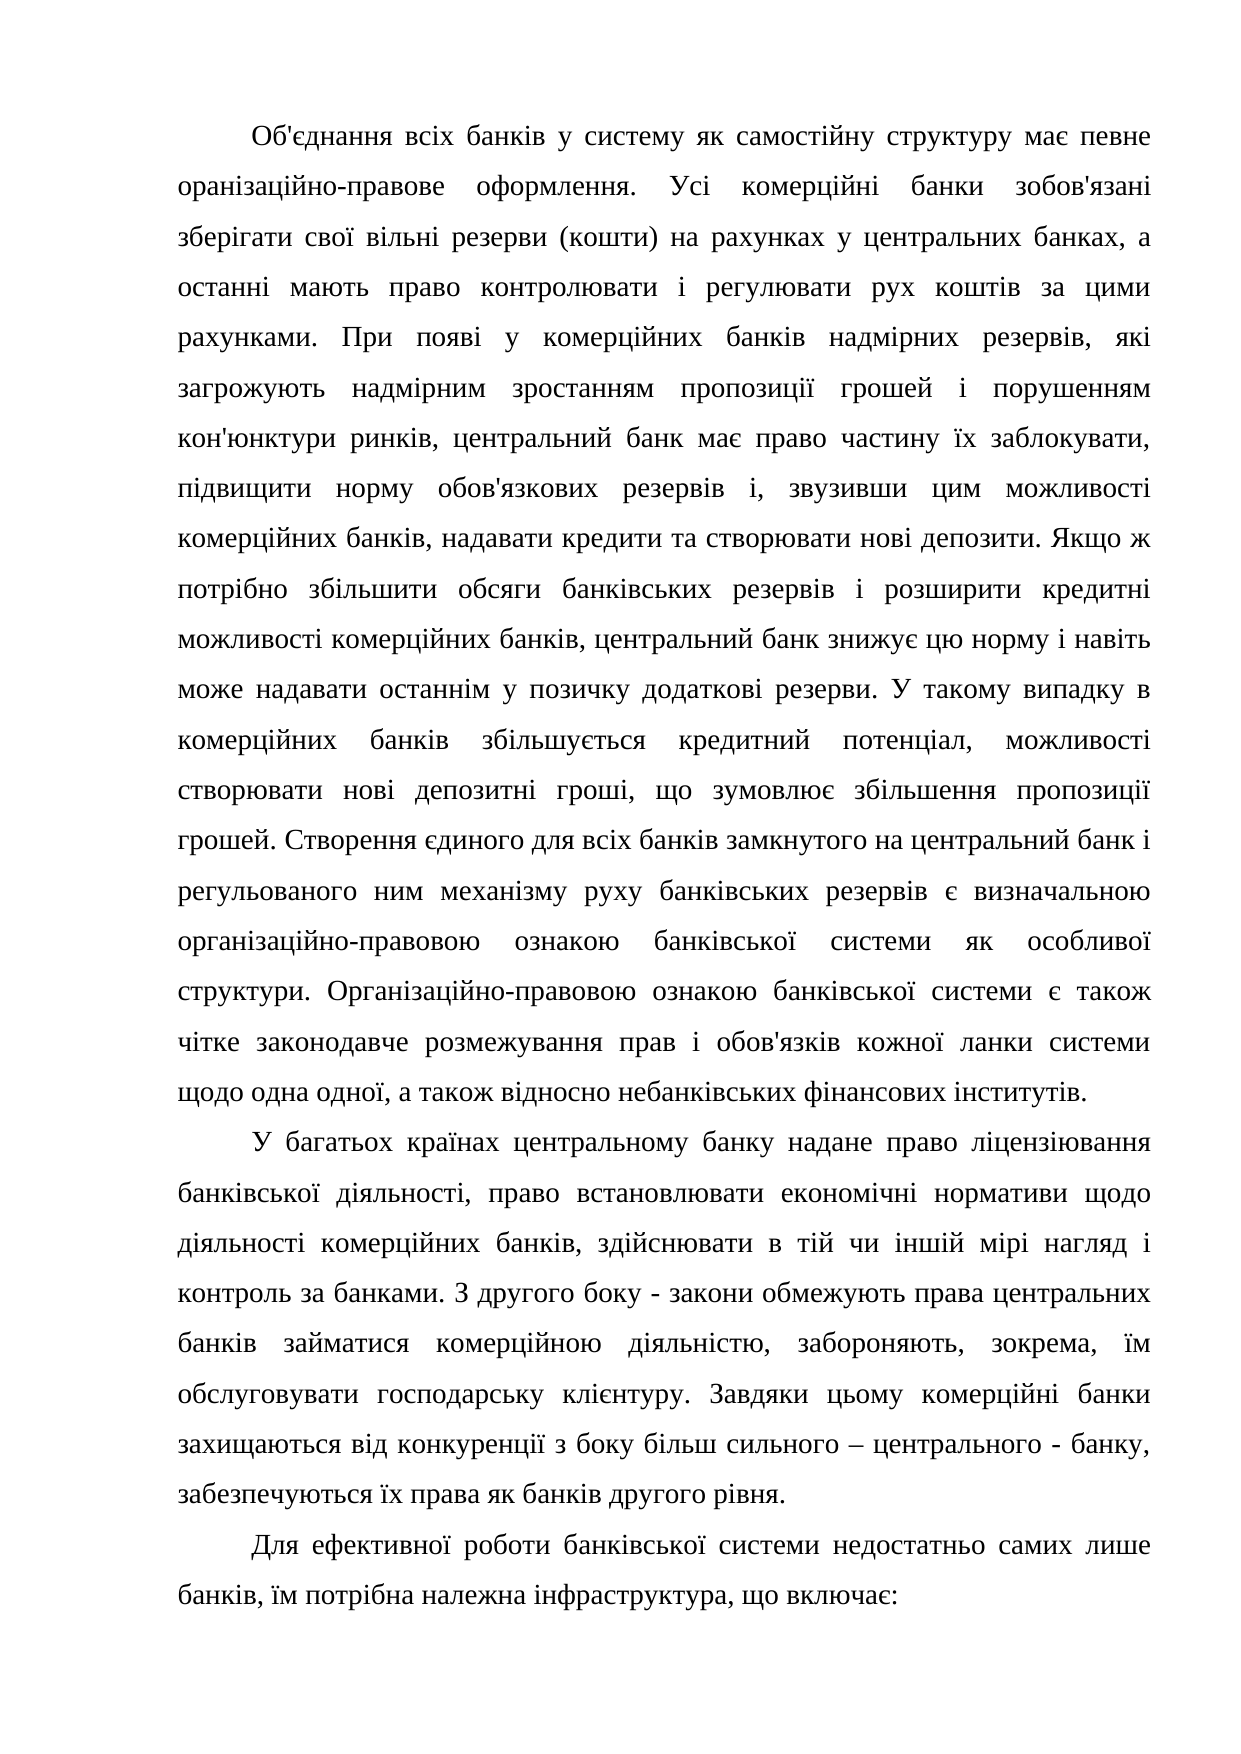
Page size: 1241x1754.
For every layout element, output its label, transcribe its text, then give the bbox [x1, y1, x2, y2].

text Об'єднання всіх банків у систему як самостійну структуру має певне оранізаційно-правове оформлення. Усі комерційні банки зобов'язані зберігати свої вільні резерви (кошти) на рахунках у центральних банках, а останні мають право контролювати і регулювати рух коштів за цими рахунками. При появі у комерційних банків надмірних резервів, які загрожують надмірним зростанням пропозиції грошей і порушенням кон'юнктури ринків, центральний банк має право частину їх заблокувати, підвищити норму обов'язкових резервів і, звузивши цим можливості комерційних банків, надавати кредити та створювати нові депозити. Якщо ж потрібно збільшити обсяги банківських резервів і розширити кредитні можливості комерційних банків, центральний банк знижує цю норму і навіть може надавати останнім у позичку додаткові резерви. У такому випадку в комерційних банків збільшується кредитний потенціал, можливості створювати нові депозитні гроші, що зумовлює збільшення пропозиції грошей. Створення єдиного для всіх банків замкнутого на центральний банк і регульованого ним механізму руху банківських резервів є визначальною організаційно-правовою ознакою банківської системи як особливої структури. Організаційно-правовою ознакою банківської системи є також чітке законодавче розмежування прав і обов'язків кожної ланки системи щодо одна одної, а також відносно небанківських фінансових інститутів. [177, 118, 1152, 1108]
text У багатьох країнах центральному банку надане право ліцензіювання банківської діяльності, право встановлювати економічні нормативи щодо діяльності комерційних банків, здійснювати в тій чи іншій мірі нагляд і контроль за банками. З другого боку - закони обмежують права центральних банків займатися комерційною діяльністю, забороняють, зокрема, їм обслуговувати господарську клієнтуру. Завдяки цьому комерційні банки захищаються від конкуренції з боку більш сильного – центрального - банку, забезпечуються їх права як банків другого рівня. [177, 1124, 1152, 1510]
text Для ефективної роботи банківської системи недостатньо самих лише банків, їм потрібна належна інфраструктура, що включає: [177, 1527, 1152, 1611]
